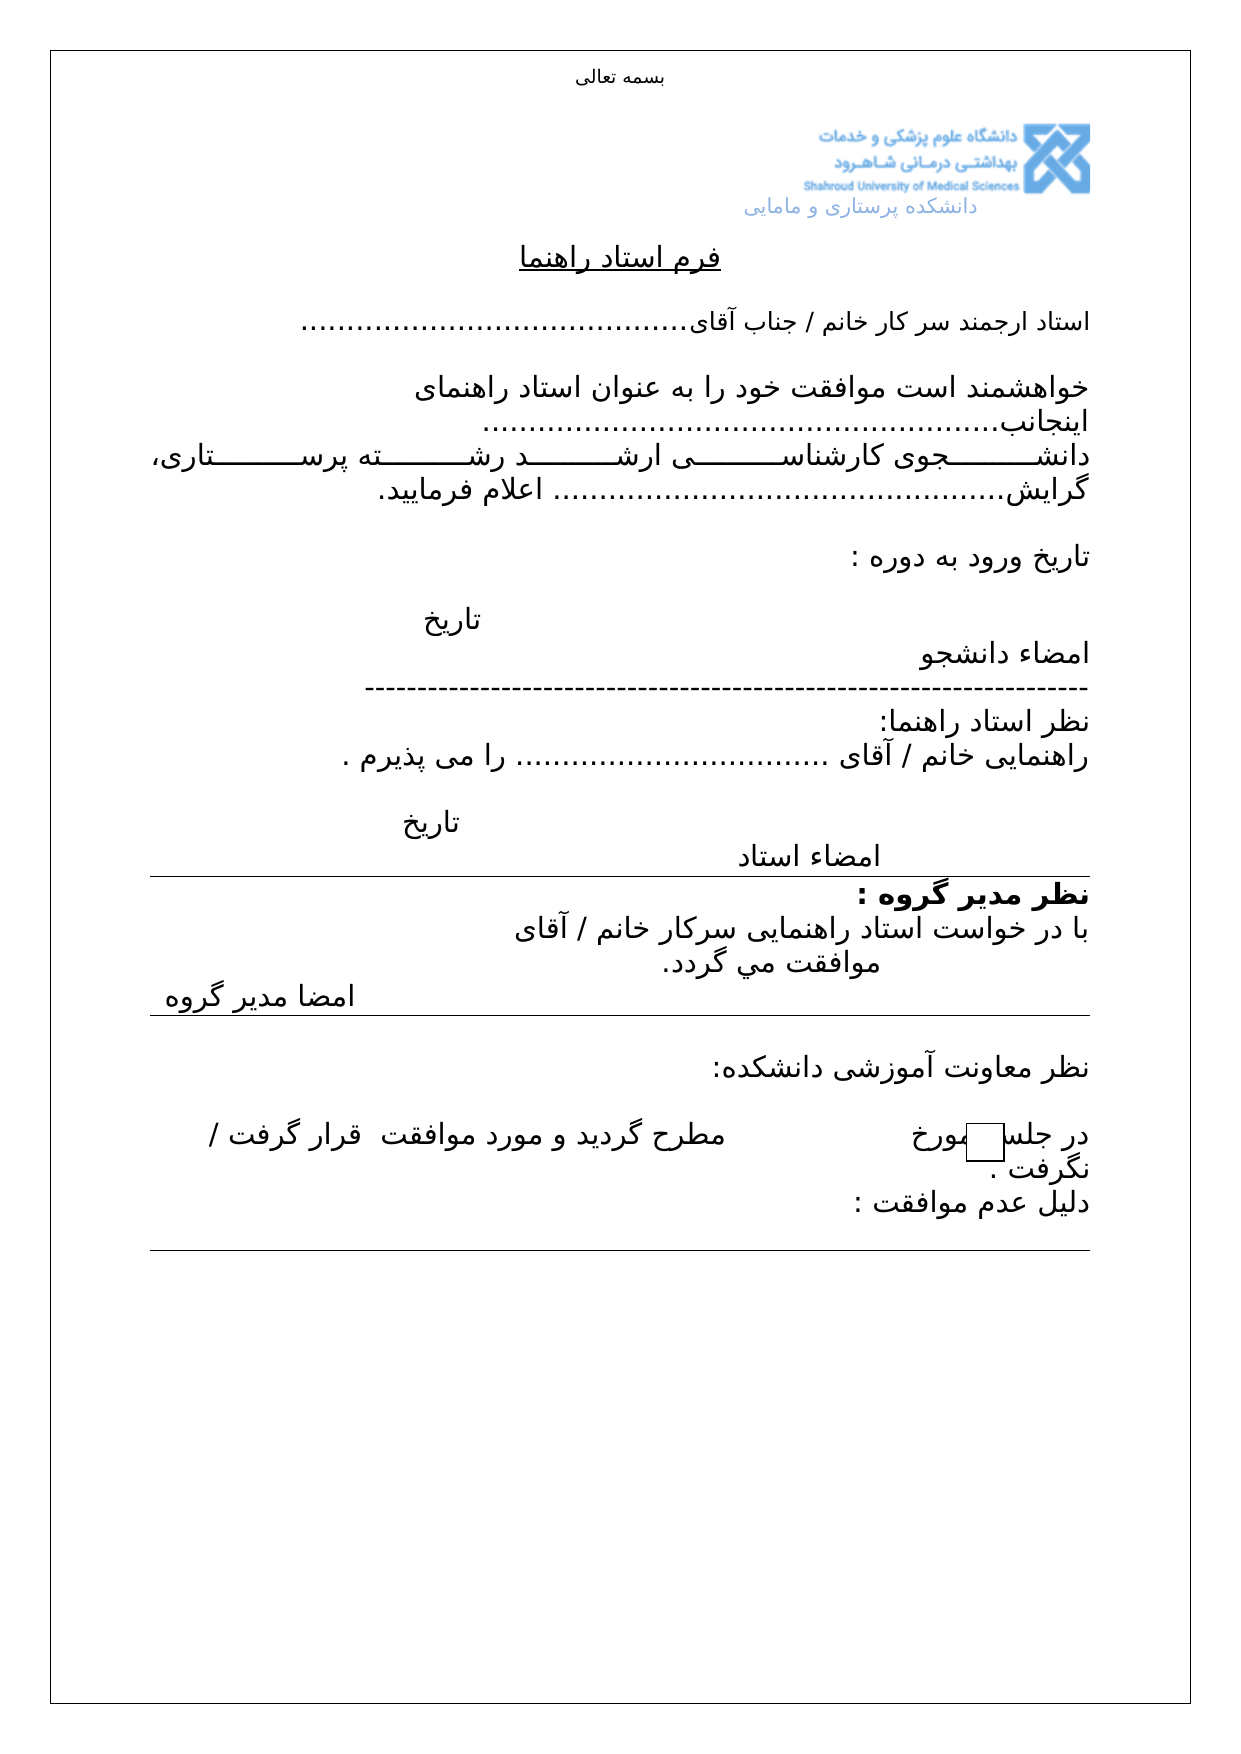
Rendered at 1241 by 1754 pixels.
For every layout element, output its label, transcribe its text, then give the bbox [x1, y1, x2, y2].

text دانشجوی کارشناسی ارشد رشته پرستاری، گرایش................................................. اعلام فرماييد. [150, 438, 1090, 506]
text تاریخ امضاء دانشجو [150, 602, 1090, 670]
text با در خواست استاد راهنمایی سرکار خانم / آقای موافقت مي گردد. [150, 911, 1090, 979]
text نظر استاد راهنما: [150, 704, 1090, 738]
text در جلسه مورخ مطرح گردید و مورد موافقت قرار گرفت / نگرفت . [150, 1117, 1090, 1185]
text دلیل عدم موافقت : [150, 1185, 1090, 1219]
text تاریخ امضاء استاد [150, 806, 1090, 876]
picture [791, 116, 1091, 195]
text فرم استاد راهنما [150, 240, 1090, 274]
text راهنمایی خانم / آقای .................................. را می پذیرم . [150, 738, 1090, 772]
text بسمه تعالی [150, 66, 1090, 88]
text تاریخ ورود به دوره : [150, 540, 1090, 574]
text دانشکده پرستاری و مامایی [150, 194, 1090, 219]
text نظر معاونت آموزشی دانشکده: [150, 1050, 1090, 1084]
text استاد ارجمند سر کار خانم / جناب آقای.......................................... [150, 303, 1090, 337]
text امضا مدير گروه [150, 979, 1090, 1015]
text --------------------------------------------------------------------- [150, 670, 1090, 704]
text نظر مدیر گروه : [150, 877, 1090, 911]
text خواهشمند است موافقت خود را به عنوان استاد راهنمای اینجانب........................................................ [150, 370, 1090, 438]
